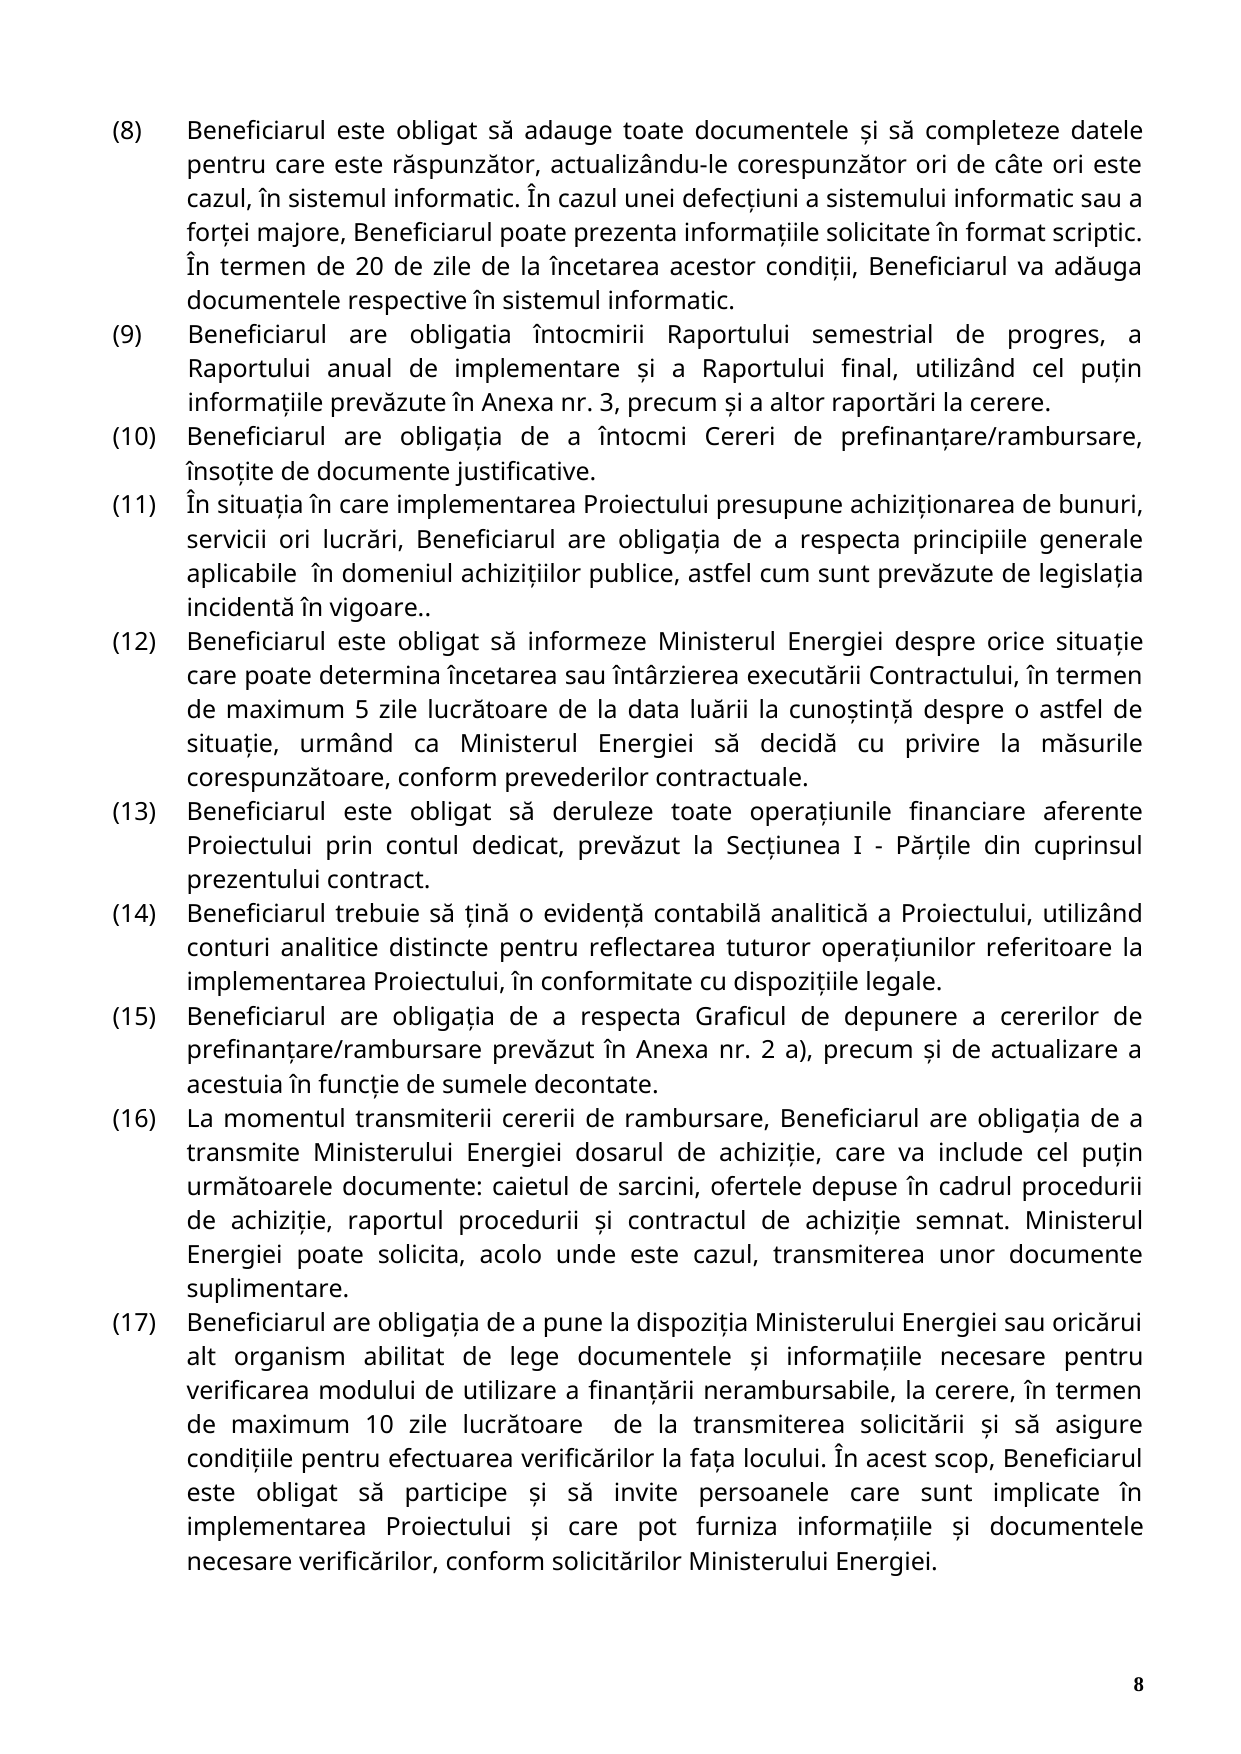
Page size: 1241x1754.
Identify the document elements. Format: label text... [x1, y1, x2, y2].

list La momentul transmiterii cererii de rambursare, Beneficiarul are obligaţia de a transmite Ministerului Energiei dosarul de achiziţie, care va include cel puțin următoarele documente: caietul de sarcini, ofertele depuse în cadrul procedurii de achiziție, raportul procedurii și contractul de achiziție semnat. Ministerul Energiei poate solicita, acolo unde este cazul, transmiterea unor documente suplimentare. [112, 1100, 1144, 1305]
list Beneficiarul este obligat să informeze Ministerul Energiei despre orice situaţie care poate determina încetarea sau întârzierea executării Contractului, în termen de maximum 5 zile lucrătoare de la data luării la cunoştinţă despre o astfel de situaţie, urmând ca Ministerul Energiei să decidă cu privire la măsurile corespunzătoare, conform prevederilor contractuale. [112, 623, 1144, 794]
list Beneficiarul trebuie să ţină o evidenţă contabilă analitică a Proiectului, utilizând conturi analitice distincte pentru reflectarea tuturor operaţiunilor referitoare la implementarea Proiectului, în conformitate cu dispoziţiile legale. [112, 896, 1144, 998]
list Beneficiarul are obligaţia de a întocmi Cereri de prefinanțare/rambursare, însoțite de documente justificative. [112, 419, 1144, 487]
list Beneficiarul este obligat să adauge toate documentele și să completeze datele pentru care este răspunzător, actualizându-le corespunzător ori de câte ori este cazul, în sistemul informatic. În cazul unei defecțiuni a sistemului informatic sau a forței majore, Beneficiarul poate prezenta informațiile solicitate în format scriptic. În termen de 20 de zile de la încetarea acestor condiții, Beneficiarul va adăuga documentele respective în sistemul informatic. [112, 112, 1144, 317]
list În situația în care implementarea Proiectului presupune achiziţionarea de bunuri, servicii ori lucrări, Beneficiarul are obligaţia de a respecta principiile generale aplicabile în domeniul achiziţiilor publice, astfel cum sunt prevăzute de legislaţia incidentă în vigoare.. [112, 487, 1144, 623]
list Beneficiarul are obligația de a pune la dispoziția Ministerului Energiei sau oricărui alt organism abilitat de lege documentele și informațiile necesare pentru verificarea modului de utilizare a finanțării nerambursabile, la cerere, în termen de maximum 10 zile lucrătoare de la transmiterea solicitării și să asigure condițiile pentru efectuarea verificărilor la fața locului. În acest scop, Beneficiarul este obligat să participe și să invite persoanele care sunt implicate în implementarea Proiectului și care pot furniza informațiile și documentele necesare verificărilor, conform solicitărilor Ministerului Energiei. [112, 1305, 1144, 1577]
list Beneficiarul este obligat să deruleze toate operațiunile financiare aferente Proiectului prin contul dedicat, prevăzut la Secțiunea I - Părțile din cuprinsul prezentului contract. [112, 794, 1144, 896]
list Beneficiarul are obligaţia de a respecta Graficul de depunere a cererilor de prefinanțare/rambursare prevăzut în Anexa nr. 2 a), precum şi de actualizare a acestuia în funcţie de sumele decontate. [112, 998, 1144, 1100]
list Beneficiarul are obligatia întocmirii Raportului semestrial de progres, a Raportului anual de implementare și a Raportului final, utilizând cel puțin informațiile prevăzute în Anexa nr. 3, precum și a altor raportări la cerere. [112, 317, 1144, 419]
